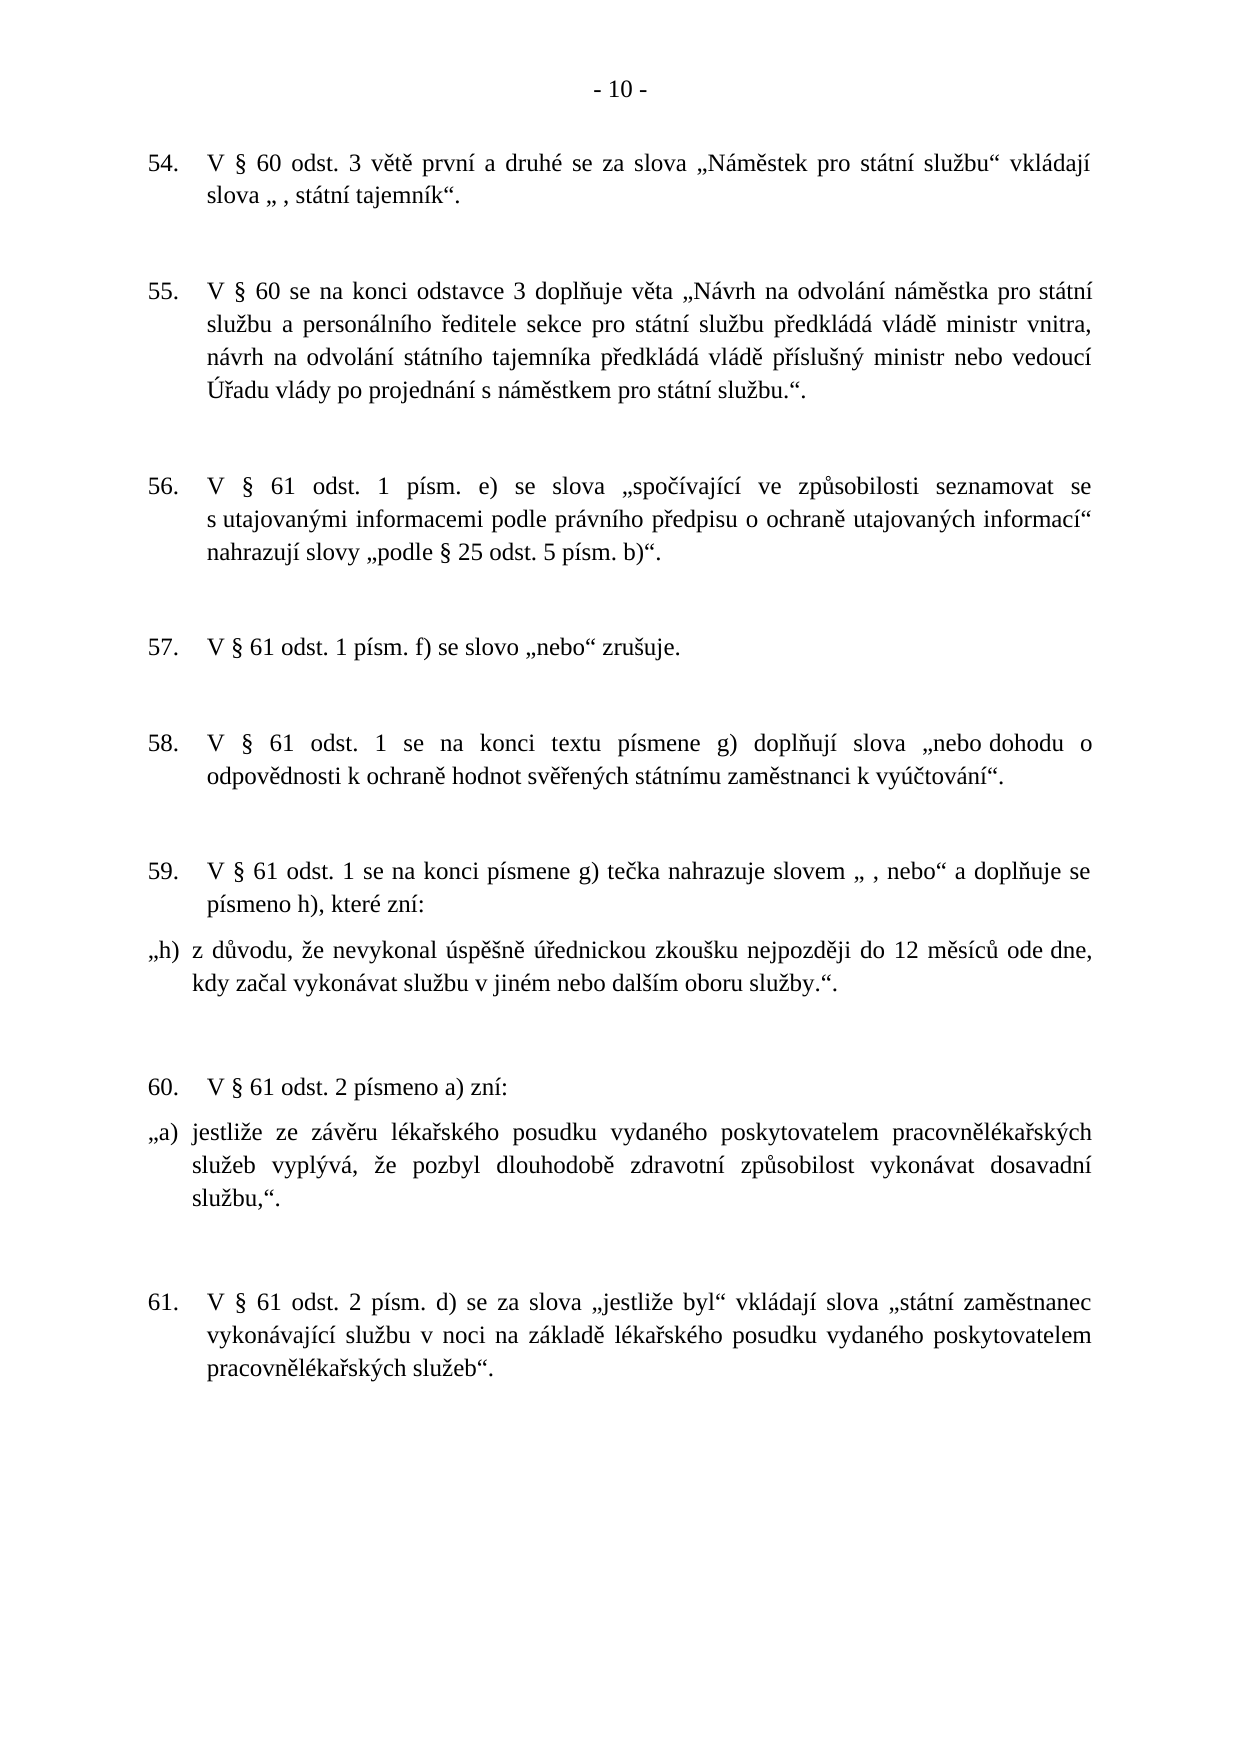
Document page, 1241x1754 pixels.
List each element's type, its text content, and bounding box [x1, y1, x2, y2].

text V § 61 odst. 2 písm. d) se za slova „jestliže byl“ vkládají slova „státní zaměstnanec vykonávající službu v noci na základě lékařského posudku vydaného poskytovatelem pracovnělékařských služeb“. [148, 1287, 1093, 1382]
text V § 61 odst. 1 se na konci písmene g) tečka nahrazuje slovem „ , nebo“ a doplňuje se písmeno h), které zní: [148, 856, 1093, 918]
text „h) z důvodu, že nevykonal úspěšně úřednickou zkoušku nejpozději do 12 měsíců ode dne, kdy začal vykonávat službu v jiném nebo dalším oboru služby.“. [148, 935, 1093, 997]
text „a) jestliže ze závěru lékařského posudku vydaného poskytovatelem pracovnělékařských služeb vyplývá, že pozbyl dlouhodobě zdravotní způsobilost vykonávat dosavadní službu,“. [148, 1117, 1093, 1212]
text V § 60 se na konci odstavce 3 doplňuje věta „Návrh na odvolání náměstka pro státní službu a personálního ředitele sekce pro státní službu předkládá vládě ministr vnitra, návrh na odvolání státního tajemníka předkládá vládě příslušný ministr nebo vedoucí Úřadu vlády po projednání s náměstkem pro státní službu.“. [148, 276, 1093, 404]
text V § 61 odst. 1 písm. f) se slovo „nebo“ zrušuje. [148, 632, 1093, 661]
text V § 60 odst. 3 větě první a druhé se za slova „Náměstek pro státní službu“ vkládají slova „ , státní tajemník“. [148, 148, 1093, 209]
text V § 61 odst. 2 písmeno a) zní: [148, 1072, 1093, 1101]
text V § 61 odst. 1 písm. e) se slova „spočívající ve způsobilosti seznamovat se s utajovanými informacemi podle právního předpisu o ochraně utajovaných informací“ nahrazují slovy „podle § 25 odst. 5 písm. b)“. [148, 471, 1093, 566]
text V § 61 odst. 1 se na konci textu písmene g) doplňují slova „nebo dohodu o odpovědnosti k ochraně hodnot svěřených státnímu zaměstnanci k vyúčtování“. [148, 728, 1093, 789]
